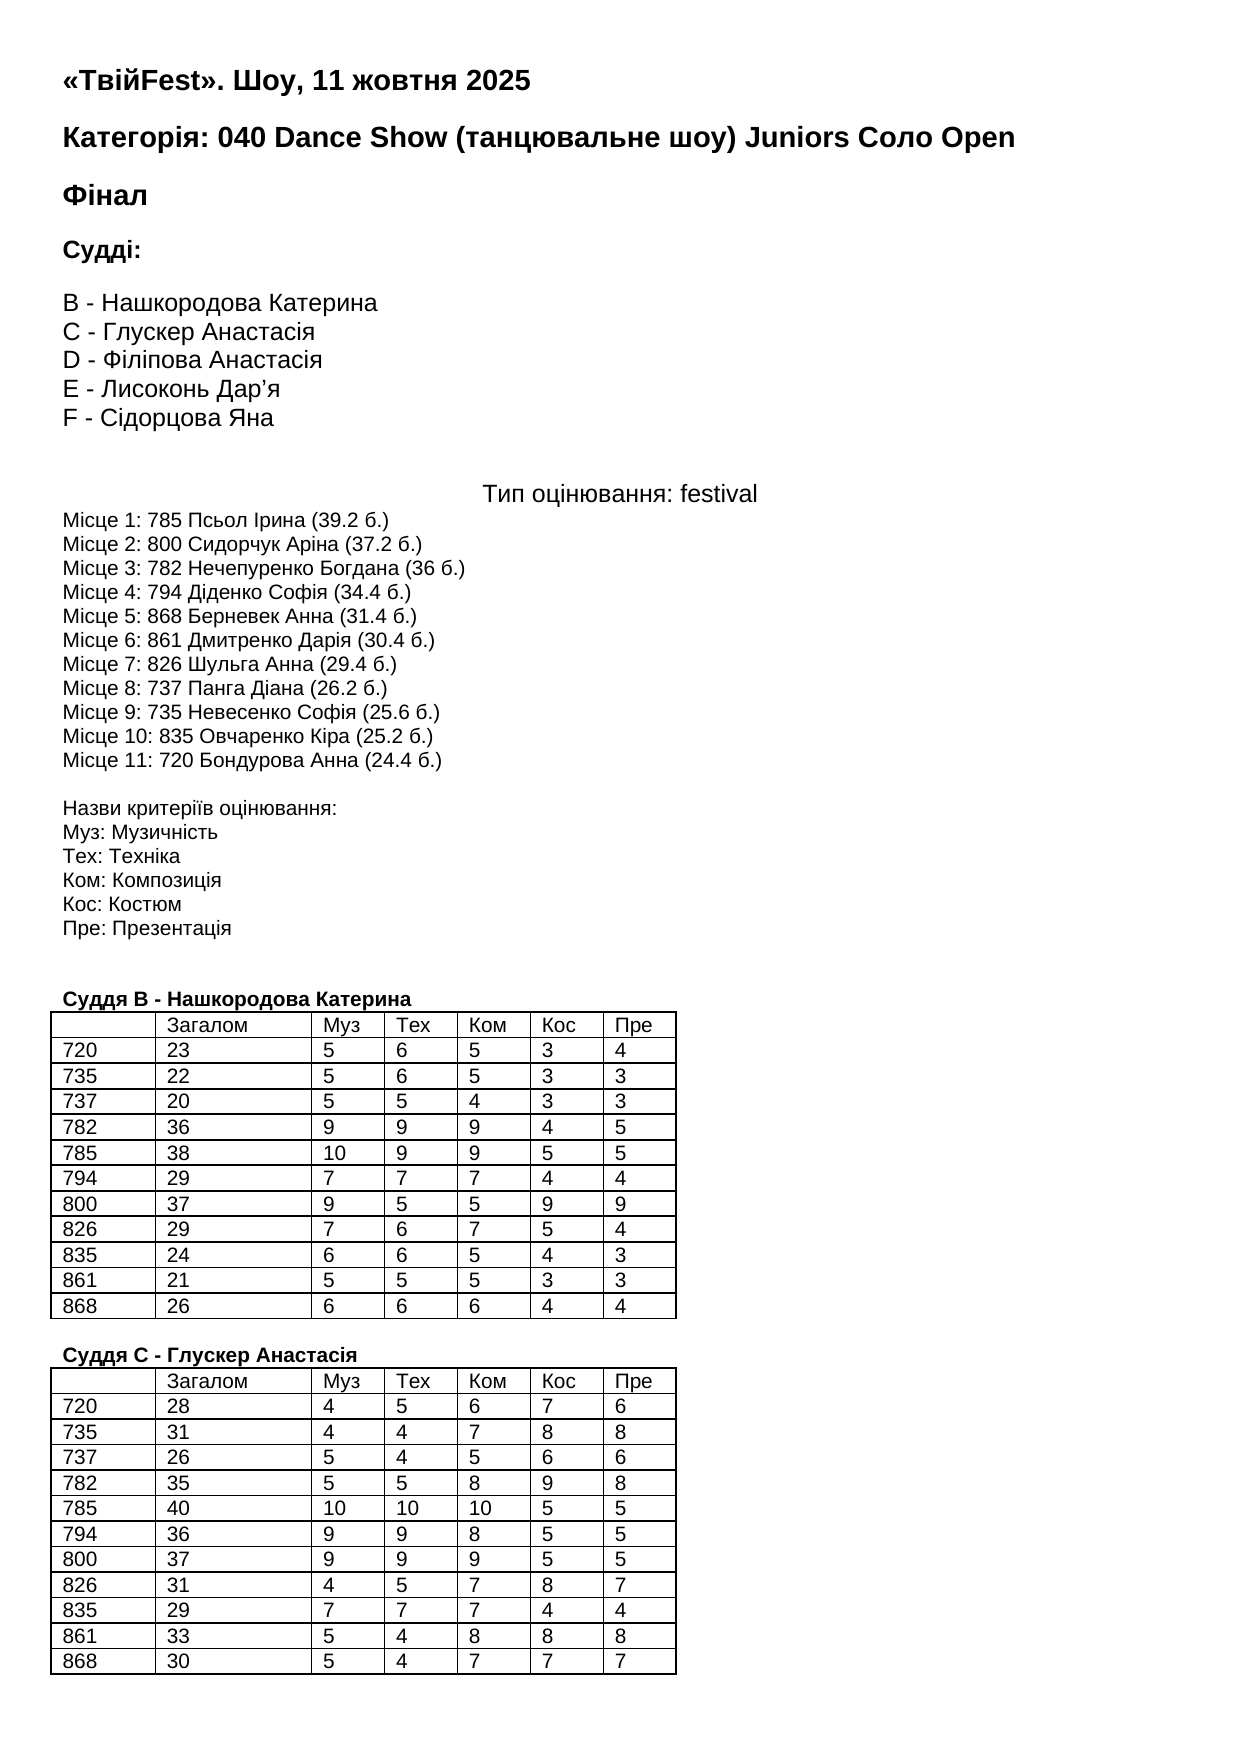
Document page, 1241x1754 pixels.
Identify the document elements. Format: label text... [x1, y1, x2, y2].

table_header Пре [604, 1013, 675, 1037]
table_cell 38 [156, 1141, 311, 1164]
table_cell 7 [531, 1394, 603, 1418]
table_cell 29 [156, 1217, 311, 1241]
table_cell 5 [531, 1547, 603, 1571]
table_cell 735 [52, 1420, 155, 1443]
table_cell 861 [52, 1624, 155, 1648]
table_cell 826 [52, 1217, 155, 1241]
table_cell 22 [156, 1064, 311, 1088]
table_cell 6 [385, 1038, 457, 1062]
table_cell 3 [604, 1064, 675, 1088]
table_cell 794 [52, 1166, 155, 1190]
table_cell 7 [312, 1217, 384, 1241]
table_cell 5 [604, 1522, 675, 1546]
table_cell 4 [531, 1115, 603, 1139]
table_cell 5 [312, 1649, 384, 1673]
table_cell 5 [312, 1090, 384, 1113]
table_cell 5 [312, 1471, 384, 1494]
table_cell 5 [458, 1445, 530, 1469]
table_cell 4 [312, 1394, 384, 1418]
table_cell 9 [385, 1115, 457, 1139]
table_cell 4 [604, 1038, 675, 1062]
table_cell 8 [458, 1522, 530, 1546]
table_cell 868 [52, 1649, 155, 1673]
table_cell 8 [604, 1471, 675, 1494]
table_cell 5 [458, 1268, 530, 1292]
table_header Кос [531, 1369, 603, 1392]
table_cell 30 [156, 1649, 311, 1673]
text Муз: Музичність [62, 819, 1178, 843]
table_cell 5 [385, 1192, 457, 1215]
table_cell 20 [156, 1090, 311, 1113]
table_cell 29 [156, 1598, 311, 1622]
table_cell 7 [458, 1573, 530, 1597]
table_cell 7 [458, 1420, 530, 1443]
table_cell 8 [531, 1624, 603, 1648]
table_cell 5 [531, 1217, 603, 1241]
table_cell 8 [458, 1624, 530, 1648]
table_cell 6 [458, 1394, 530, 1418]
table_cell 4 [604, 1217, 675, 1241]
table_header Загалом [156, 1013, 311, 1037]
text Місце 4: 794 Діденко Софія (34.4 б.) [62, 580, 1178, 604]
table_cell 9 [312, 1192, 384, 1215]
table_cell 5 [458, 1192, 530, 1215]
table_cell 5 [385, 1471, 457, 1494]
table_cell 8 [531, 1420, 603, 1443]
table_cell 8 [531, 1573, 603, 1597]
table_cell 5 [604, 1547, 675, 1571]
text Місце 10: 835 Овчаренко Кіра (25.2 б.) [62, 724, 1178, 748]
table_cell 10 [312, 1141, 384, 1164]
table_cell 720 [52, 1038, 155, 1062]
table_cell 7 [604, 1649, 675, 1673]
table_cell 5 [531, 1522, 603, 1546]
table_cell 861 [52, 1268, 155, 1292]
text Суддя C - Глускер Анастасія [62, 1343, 1178, 1367]
table_cell 4 [531, 1598, 603, 1622]
table_cell 4 [531, 1294, 603, 1317]
table_cell 7 [458, 1598, 530, 1622]
table_cell 5 [458, 1038, 530, 1062]
text «ТвійFest». Шоу, 11 жовтня 2025 [62, 62, 1178, 96]
list C - Глускер Анастасія [62, 316, 1178, 345]
table_cell 5 [604, 1115, 675, 1139]
table_cell 737 [52, 1445, 155, 1469]
table_cell 31 [156, 1573, 311, 1597]
table_cell 26 [156, 1294, 311, 1317]
table_header Ком [458, 1013, 530, 1037]
table_cell 9 [385, 1141, 457, 1164]
table_cell 9 [604, 1192, 675, 1215]
table_cell 4 [531, 1166, 603, 1190]
text Місце 6: 861 Дмитренко Дарія (30.4 б.) [62, 628, 1178, 652]
table_cell 4 [385, 1445, 457, 1469]
list F - Сідорцова Яна [62, 403, 1178, 431]
text Тех: Техніка [62, 843, 1178, 867]
text Місце 2: 800 Сидорчук Аріна (37.2 б.) [62, 532, 1178, 556]
table_cell 6 [385, 1217, 457, 1241]
table_cell 5 [385, 1090, 457, 1113]
table_cell 800 [52, 1547, 155, 1571]
text Категорія: 040 Dance Show (танцювальне шоу) Juniors Соло Open [62, 120, 1178, 153]
table_cell 5 [531, 1141, 603, 1164]
table_cell 735 [52, 1064, 155, 1088]
table_cell 785 [52, 1141, 155, 1164]
table_cell 6 [458, 1294, 530, 1317]
table_cell 6 [385, 1294, 457, 1317]
text Суддя B - Нашкородова Катерина [62, 987, 1178, 1011]
table_cell 7 [385, 1598, 457, 1622]
table_cell 9 [458, 1115, 530, 1139]
table_cell 29 [156, 1166, 311, 1190]
table_cell 23 [156, 1038, 311, 1062]
table_cell 9 [312, 1115, 384, 1139]
table_cell 9 [531, 1471, 603, 1494]
table_cell 21 [156, 1268, 311, 1292]
table_cell 3 [531, 1064, 603, 1088]
table_cell 6 [312, 1243, 384, 1266]
table_cell 40 [156, 1496, 311, 1520]
table_cell 7 [458, 1649, 530, 1673]
table_cell 5 [385, 1268, 457, 1292]
text Кос: Костюм [62, 891, 1178, 915]
table_header Муз [312, 1013, 384, 1037]
table_cell 5 [531, 1496, 603, 1520]
table_cell 7 [385, 1166, 457, 1190]
table_cell 5 [312, 1038, 384, 1062]
table_cell 33 [156, 1624, 311, 1648]
table_cell 4 [531, 1243, 603, 1266]
table_cell 9 [312, 1547, 384, 1571]
table_cell 6 [531, 1445, 603, 1469]
table_cell 5 [312, 1445, 384, 1469]
table_cell 3 [604, 1090, 675, 1113]
table_cell 4 [604, 1166, 675, 1190]
text Місце 8: 737 Панга Діана (26.2 б.) [62, 676, 1178, 700]
table_cell 35 [156, 1471, 311, 1494]
table_cell 3 [604, 1268, 675, 1292]
table_cell 3 [531, 1038, 603, 1062]
table_cell 7 [531, 1649, 603, 1673]
table_header Тех [385, 1369, 457, 1392]
table_cell 3 [531, 1268, 603, 1292]
table_cell 3 [604, 1243, 675, 1266]
table_cell 4 [385, 1420, 457, 1443]
text Місце 7: 826 Шульга Анна (29.4 б.) [62, 652, 1178, 676]
table_cell 8 [458, 1471, 530, 1494]
table_header [52, 1369, 155, 1392]
text Місце 11: 720 Бондурова Анна (24.4 б.) [62, 748, 1178, 772]
table_cell 720 [52, 1394, 155, 1418]
table_cell 5 [604, 1496, 675, 1520]
table_cell 5 [385, 1573, 457, 1597]
text Місце 9: 735 Невесенко Софія (25.6 б.) [62, 700, 1178, 724]
text Назви критеріїв оцінювання: [62, 796, 1178, 819]
table_cell 9 [385, 1522, 457, 1546]
table_header Кос [531, 1013, 603, 1037]
table_cell 868 [52, 1294, 155, 1317]
table_header Пре [604, 1369, 675, 1392]
text Тип оцінювання: festival [62, 479, 1178, 508]
table_cell 4 [385, 1624, 457, 1648]
table_cell 9 [312, 1522, 384, 1546]
table_cell 9 [458, 1141, 530, 1164]
table_cell 7 [458, 1217, 530, 1241]
table_header Муз [312, 1369, 384, 1392]
table_cell 7 [312, 1166, 384, 1190]
table_cell 24 [156, 1243, 311, 1266]
table_header [52, 1013, 155, 1037]
table_cell 4 [385, 1649, 457, 1673]
table_cell 3 [531, 1090, 603, 1113]
table_cell 800 [52, 1192, 155, 1215]
text Місце 1: 785 Псьол Ірина (39.2 б.) [62, 508, 1178, 532]
table_cell 6 [385, 1064, 457, 1088]
table_cell 5 [604, 1141, 675, 1164]
table_cell 5 [458, 1064, 530, 1088]
table_cell 5 [312, 1268, 384, 1292]
text Місце 5: 868 Берневек Анна (31.4 б.) [62, 604, 1178, 628]
table_cell 10 [458, 1496, 530, 1520]
table_cell 826 [52, 1573, 155, 1597]
text Ком: Композиція [62, 867, 1178, 891]
text Судді: [62, 235, 1178, 264]
list B - Нашкородова Катерина [62, 288, 1178, 316]
table_cell 10 [385, 1496, 457, 1520]
table_cell 4 [604, 1294, 675, 1317]
table_cell 835 [52, 1598, 155, 1622]
table_header Тех [385, 1013, 457, 1037]
table_cell 782 [52, 1471, 155, 1494]
table_cell 4 [458, 1090, 530, 1113]
table_cell 9 [531, 1192, 603, 1215]
table_cell 835 [52, 1243, 155, 1266]
table_cell 5 [312, 1624, 384, 1648]
table_cell 36 [156, 1115, 311, 1139]
table_cell 7 [312, 1598, 384, 1622]
table_cell 782 [52, 1115, 155, 1139]
table_cell 8 [604, 1420, 675, 1443]
table_cell 6 [604, 1394, 675, 1418]
table_cell 794 [52, 1522, 155, 1546]
table_cell 36 [156, 1522, 311, 1546]
table_cell 5 [312, 1064, 384, 1088]
table_header Ком [458, 1369, 530, 1392]
table_cell 9 [385, 1547, 457, 1571]
table_cell 10 [312, 1496, 384, 1520]
table_cell 9 [458, 1547, 530, 1571]
table_cell 4 [312, 1573, 384, 1597]
table_cell 26 [156, 1445, 311, 1469]
table_header Загалом [156, 1369, 311, 1392]
table_cell 4 [604, 1598, 675, 1622]
table_cell 4 [312, 1420, 384, 1443]
table_cell 37 [156, 1547, 311, 1571]
table_cell 737 [52, 1090, 155, 1113]
list D - Філіпова Анастасія [62, 345, 1178, 374]
table_cell 6 [385, 1243, 457, 1266]
text Фінал [62, 177, 1178, 211]
list E - Лисоконь Дар’я [62, 374, 1178, 403]
table_cell 5 [385, 1394, 457, 1418]
table_cell 7 [458, 1166, 530, 1190]
table_cell 8 [604, 1624, 675, 1648]
table_cell 28 [156, 1394, 311, 1418]
text Пре: Презентація [62, 915, 1178, 939]
table_cell 7 [604, 1573, 675, 1597]
table_cell 37 [156, 1192, 311, 1215]
text Місце 3: 782 Нечепуренко Богдана (36 б.) [62, 556, 1178, 580]
table_cell 785 [52, 1496, 155, 1520]
table_cell 31 [156, 1420, 311, 1443]
table_cell 6 [604, 1445, 675, 1469]
table_cell 6 [312, 1294, 384, 1317]
table_cell 5 [458, 1243, 530, 1266]
